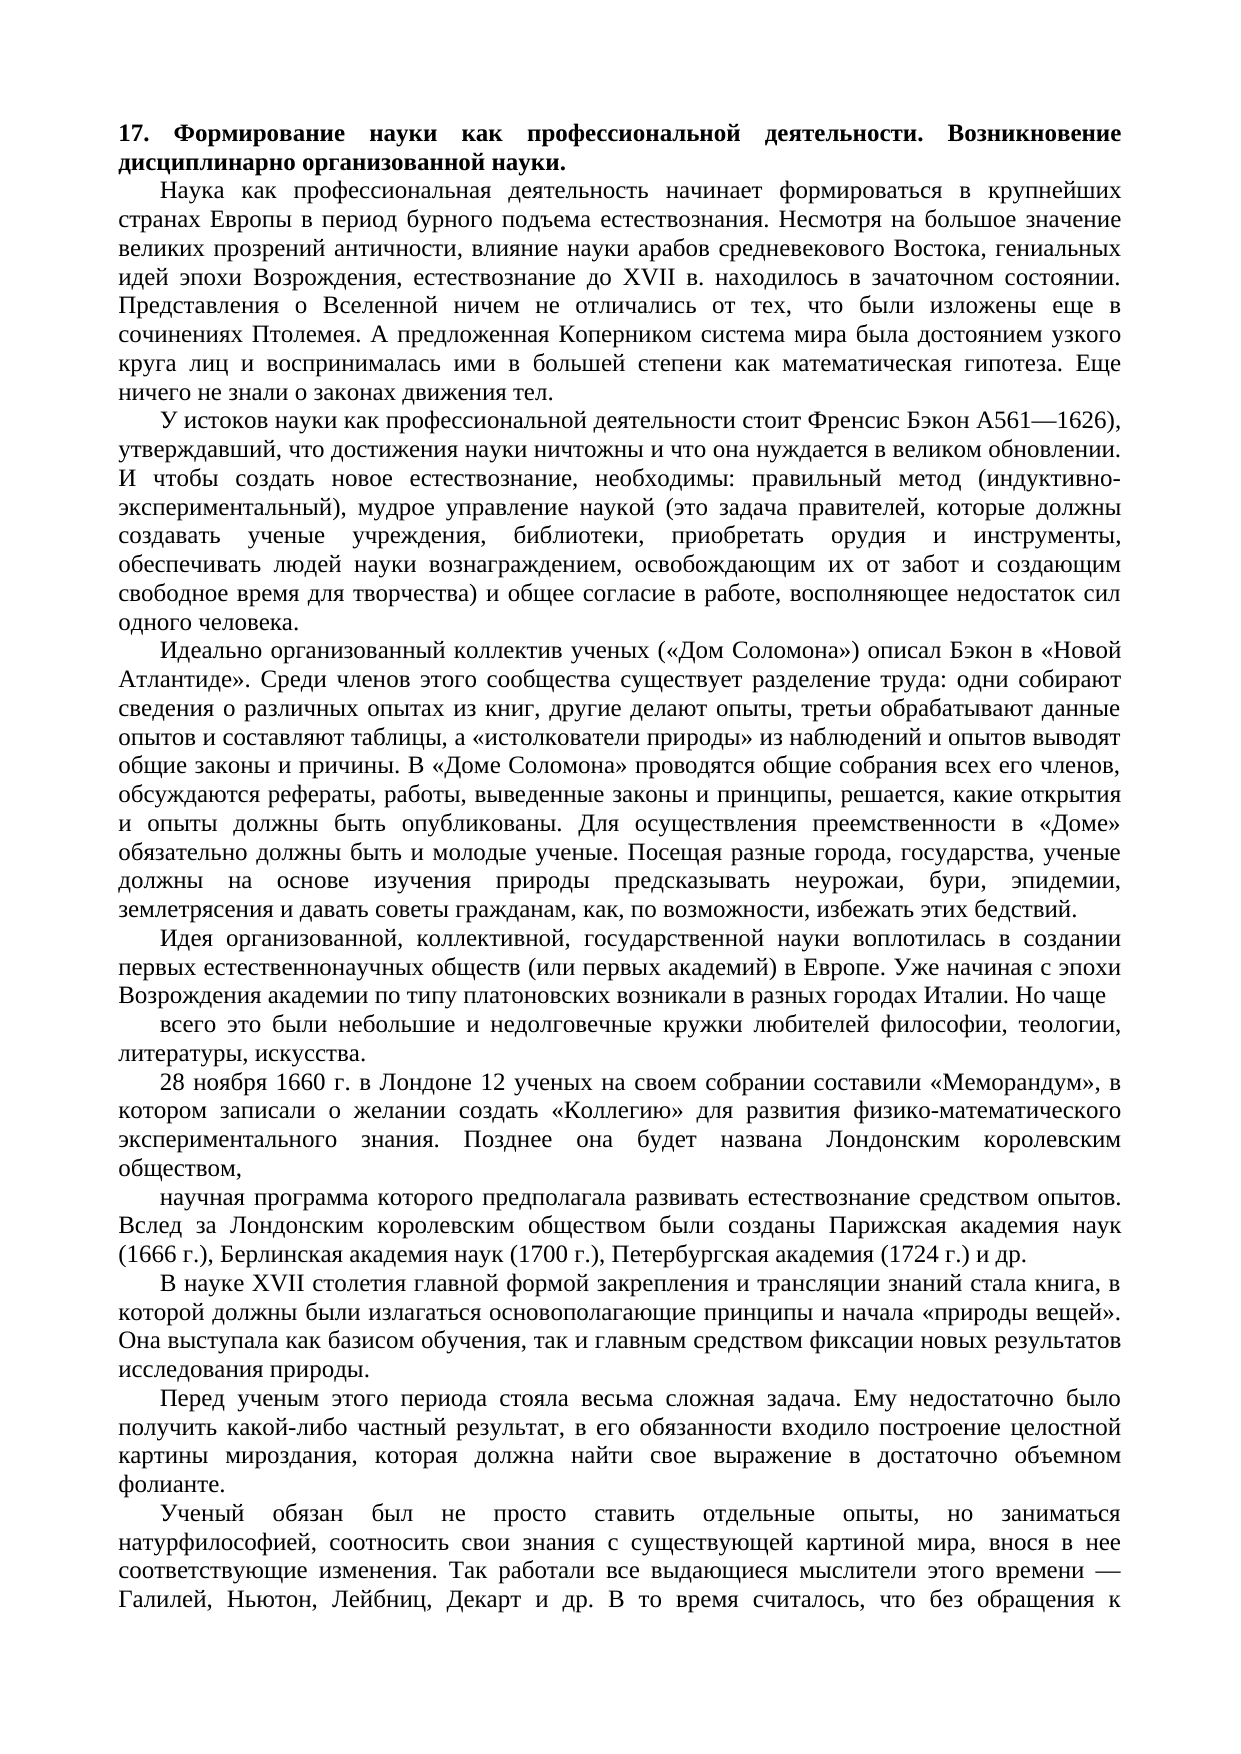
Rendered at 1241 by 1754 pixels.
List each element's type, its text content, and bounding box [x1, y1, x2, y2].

text Идея организованной, коллективной, государственной науки воплотилась в создании первых естественнонаучных обществ (или первых академий) в Европе. Уже начиная с эпохи Возрождения академии по типу платоновских возникали в разных городах Италии. Но чаще [118, 923, 1122, 1009]
text В науке XVII столетия главной формой закрепления и трансляции знаний стала книга, в которой должны были излагаться основополагающие принципы и начала «природы вещей». Она выступала как базисом обучения, так и главным средством фиксации новых результатов исследования природы. [118, 1268, 1122, 1383]
text У истоков науки как профессиональной деятельности стоит Френсис Бэкон A561—1626), утверждавший, что достижения науки ничтожны и что она нуждается в великом обновлении. И чтобы создать новое естествознание, необходимы: правильный метод (индуктивно-экспериментальный), мудрое управление наукой (это задача правителей, которые должны создавать ученые учреждения, библиотеки, приобретать орудия и инструменты, обеспечивать людей науки вознаграждением, освобождающим их от забот и создающим свободное время для творчества) и общее согласие в работе, восполняющее недостаток сил одного человека. [118, 406, 1122, 636]
text 28 ноября 1660 г. в Лондоне 12 ученых на своем собрании составили «Меморандум», в котором записали о желании создать «Коллегию» для развития физико-математического экспериментального знания. Позднее она будет названа Лондонским королевским обществом, [118, 1067, 1122, 1182]
text всего это были небольшие и недолговечные кружки любителей философии, теологии, литературы, искусства. [118, 1009, 1122, 1067]
text 17. Формирование науки как профессиональной деятельности. Возникновение дисциплинарно организованной науки. [118, 118, 1122, 176]
text Перед ученым этого периода стояла весьма сложная задача. Ему недостаточно было получить какой-либо частный результат, в его обязанности входило построение целостной картины мироздания, которая должна найти свое выражение в достаточно объемном фолианте. [118, 1383, 1122, 1498]
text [118, 1498, 1122, 1613]
text научная программа которого предполагала развивать естествознание средством опытов. Вслед за Лондонским королевским обществом были созданы Парижская академия наук (1666 г.), Берлинская академия наук (1700 г.), Петербургская академия (1724 г.) и др. [118, 1182, 1122, 1268]
text Наука как профессиональная деятельность начинает формироваться в крупнейших странах Европы в период бурного подъема естествознания. Несмотря на большое значение великих прозрений античности, влияние науки арабов средневекового Востока, гениальных идей эпохи Возрождения, естествознание до XVII в. находилось в зачаточном состоянии. Представления о Вселенной ничем не отличались от тех, что были изложены еще в сочинениях Птолемея. А предложенная Коперником система мира была достоянием узкого круга лиц и воспринималась ими в большей степени как математическая гипотеза. Еще ничего не знали о законах движения тел. [118, 176, 1122, 406]
text Идеально организованный коллектив ученых («Дом Соломона») описал Бэкон в «Новой Атлантиде». Среди членов этого сообщества существует разделение труда: одни собирают сведения о различных опытах из книг, другие делают опыты, третьи обрабатывают данные опытов и составляют таблицы, а «истолкователи природы» из наблюдений и опытов выводят общие законы и причины. В «Доме Соломона» проводятся общие собрания всех его членов, обсуждаются рефераты, работы, выведенные законы и принципы, решается, какие открытия и опыты должны быть опубликованы. Для осуществления преемственности в «Доме» обязательно должны быть и молодые ученые. Посещая разные города, государства, ученые должны на основе изучения природы предсказывать неурожаи, бури, эпидемии, землетрясения и давать советы гражданам, как, по возможности, избежать этих бедствий. [118, 636, 1122, 923]
